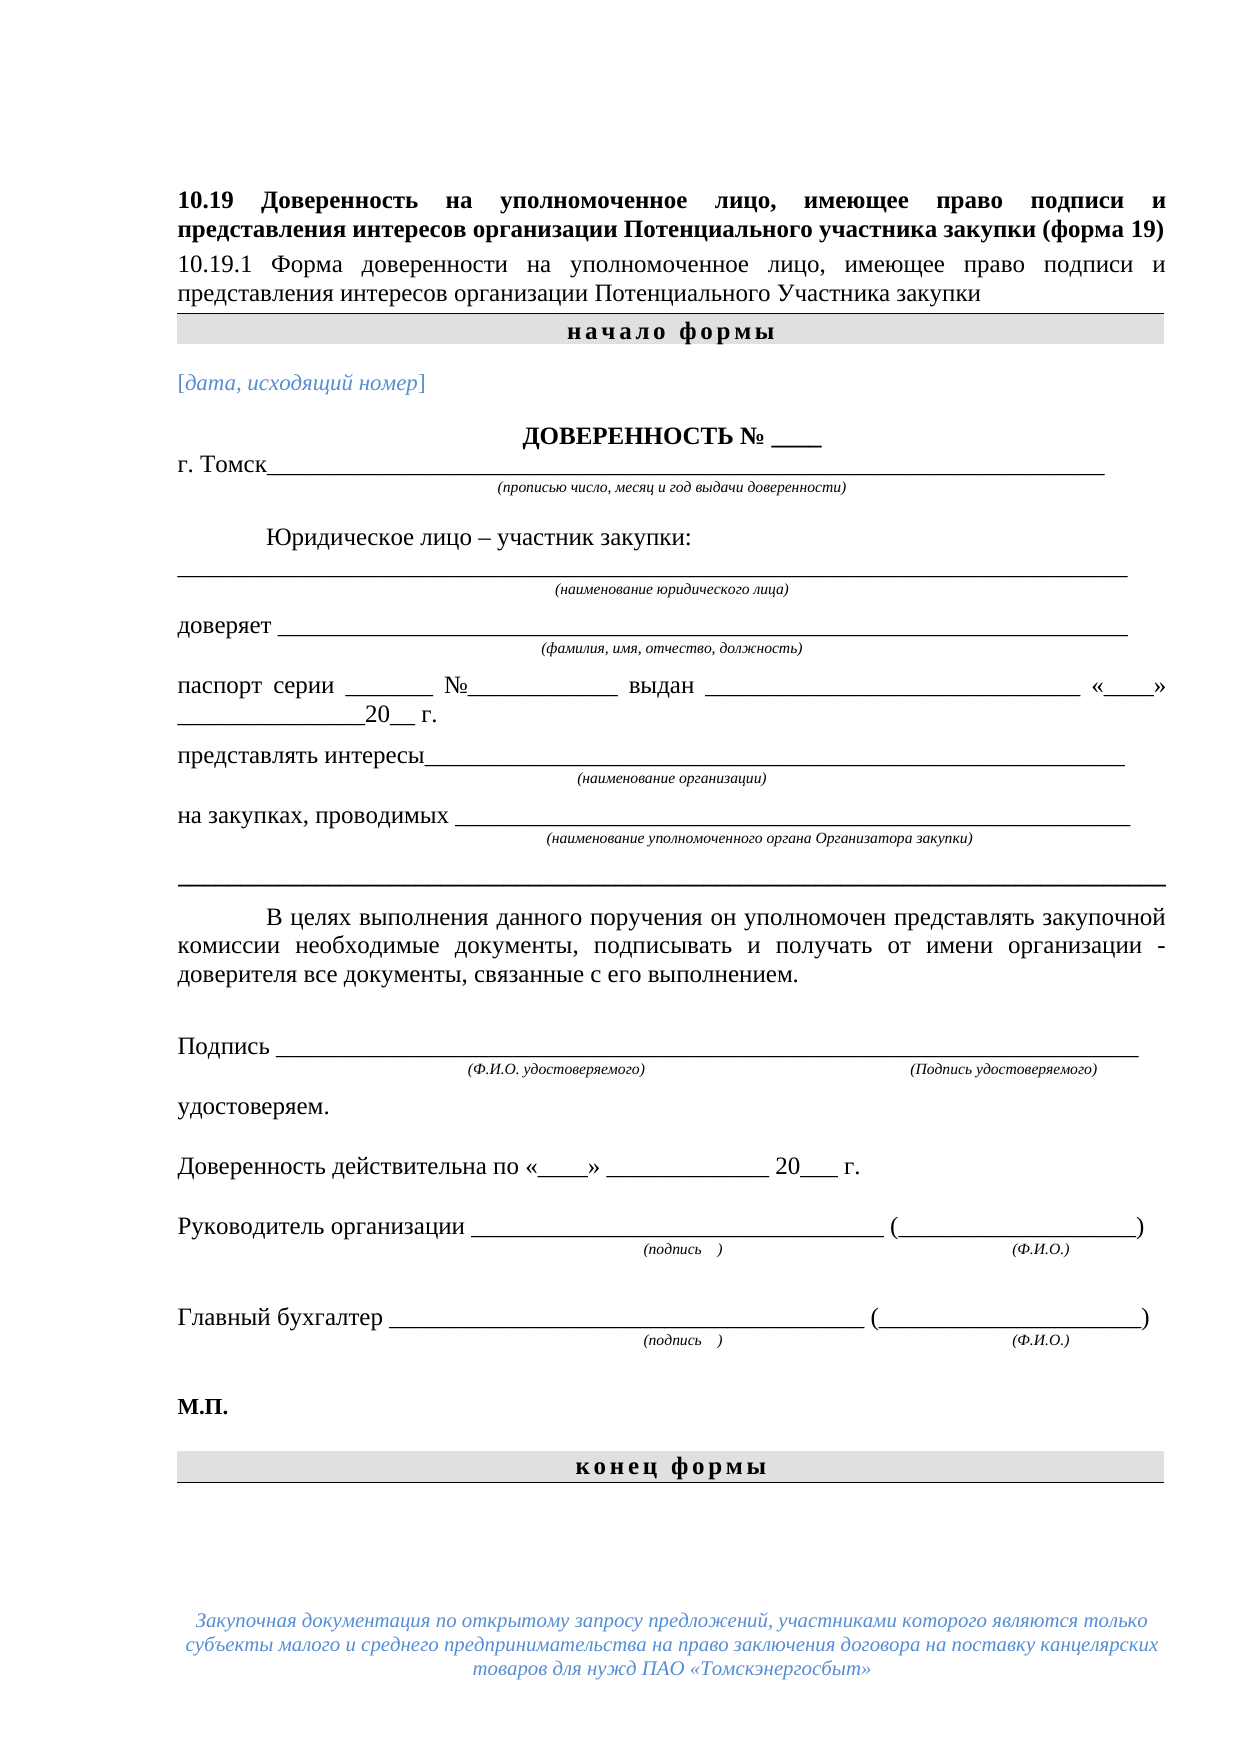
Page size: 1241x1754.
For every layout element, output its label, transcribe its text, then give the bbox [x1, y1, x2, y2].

text представлять интересы________________________________________________________ [177, 741, 1167, 769]
text (прописью число, месяц и год выдачи доверенности) [177, 478, 1167, 509]
text 10.19 Доверенность на уполномоченное лицо, имеющее право подписи и представления интересов организации Потенциального участника закупки (форма 19) [177, 185, 1167, 243]
text Руководитель организации _________________________________ (___________________) [177, 1211, 1167, 1240]
text на закупках, проводимых ______________________________________________________ [177, 800, 1167, 829]
text доверяет ____________________________________________________________________ [177, 611, 1167, 639]
text (наименование юридического лица) [177, 579, 1167, 611]
text (подпись ) (Ф.И.О.) [472, 1240, 1167, 1271]
text паспорт серии _______ №____________ выдан ______________________________ «____» _______________20__ г. [177, 671, 1167, 728]
text Юридическое лицо – участник закупки: [177, 522, 1167, 551]
text ДОВЕРЕННОСТЬ № ____ [177, 421, 1167, 449]
text (наименование уполномоченного органа Организатора закупки) [177, 829, 1167, 860]
text начало формы [177, 314, 1164, 344]
text ____________________________________________________________________________ [177, 551, 1167, 579]
text М.П. [177, 1393, 1167, 1419]
text Доверенность действительна по «____» _____________ 20___ г. [177, 1151, 1167, 1180]
text _______________________________________________________________________________ [177, 860, 1167, 889]
text (Ф.И.О. удостоверяемого) (Подпись удостоверяемого) [325, 1060, 1167, 1091]
text (подпись ) (Ф.И.О.) [472, 1331, 1167, 1362]
text 10.19.1 Форма доверенности на уполномоченное лицо, имеющее право подписи и представления интересов организации Потенциального Участника закупки [177, 249, 1167, 306]
text В целях выполнения данного поручения он уполномочен представлять закупочной комиссии необходимые документы, подписывать и получать от имени организации - доверителя все документы, связанные с его выполнением. [177, 902, 1167, 988]
text Подпись _____________________________________________________________________ [177, 1031, 1167, 1060]
text г. Томск___________________________________________________________________ [177, 449, 1167, 478]
text конец формы [177, 1451, 1164, 1482]
text удостоверяем. [177, 1091, 1167, 1120]
text (фамилия, имя, отчество, должность) [177, 639, 1167, 671]
text [дата, исходящий номер] [177, 369, 1167, 396]
text (наименование организации) [177, 769, 1167, 800]
text Главный бухгалтер ______________________________________ (_____________________) [177, 1302, 1167, 1331]
